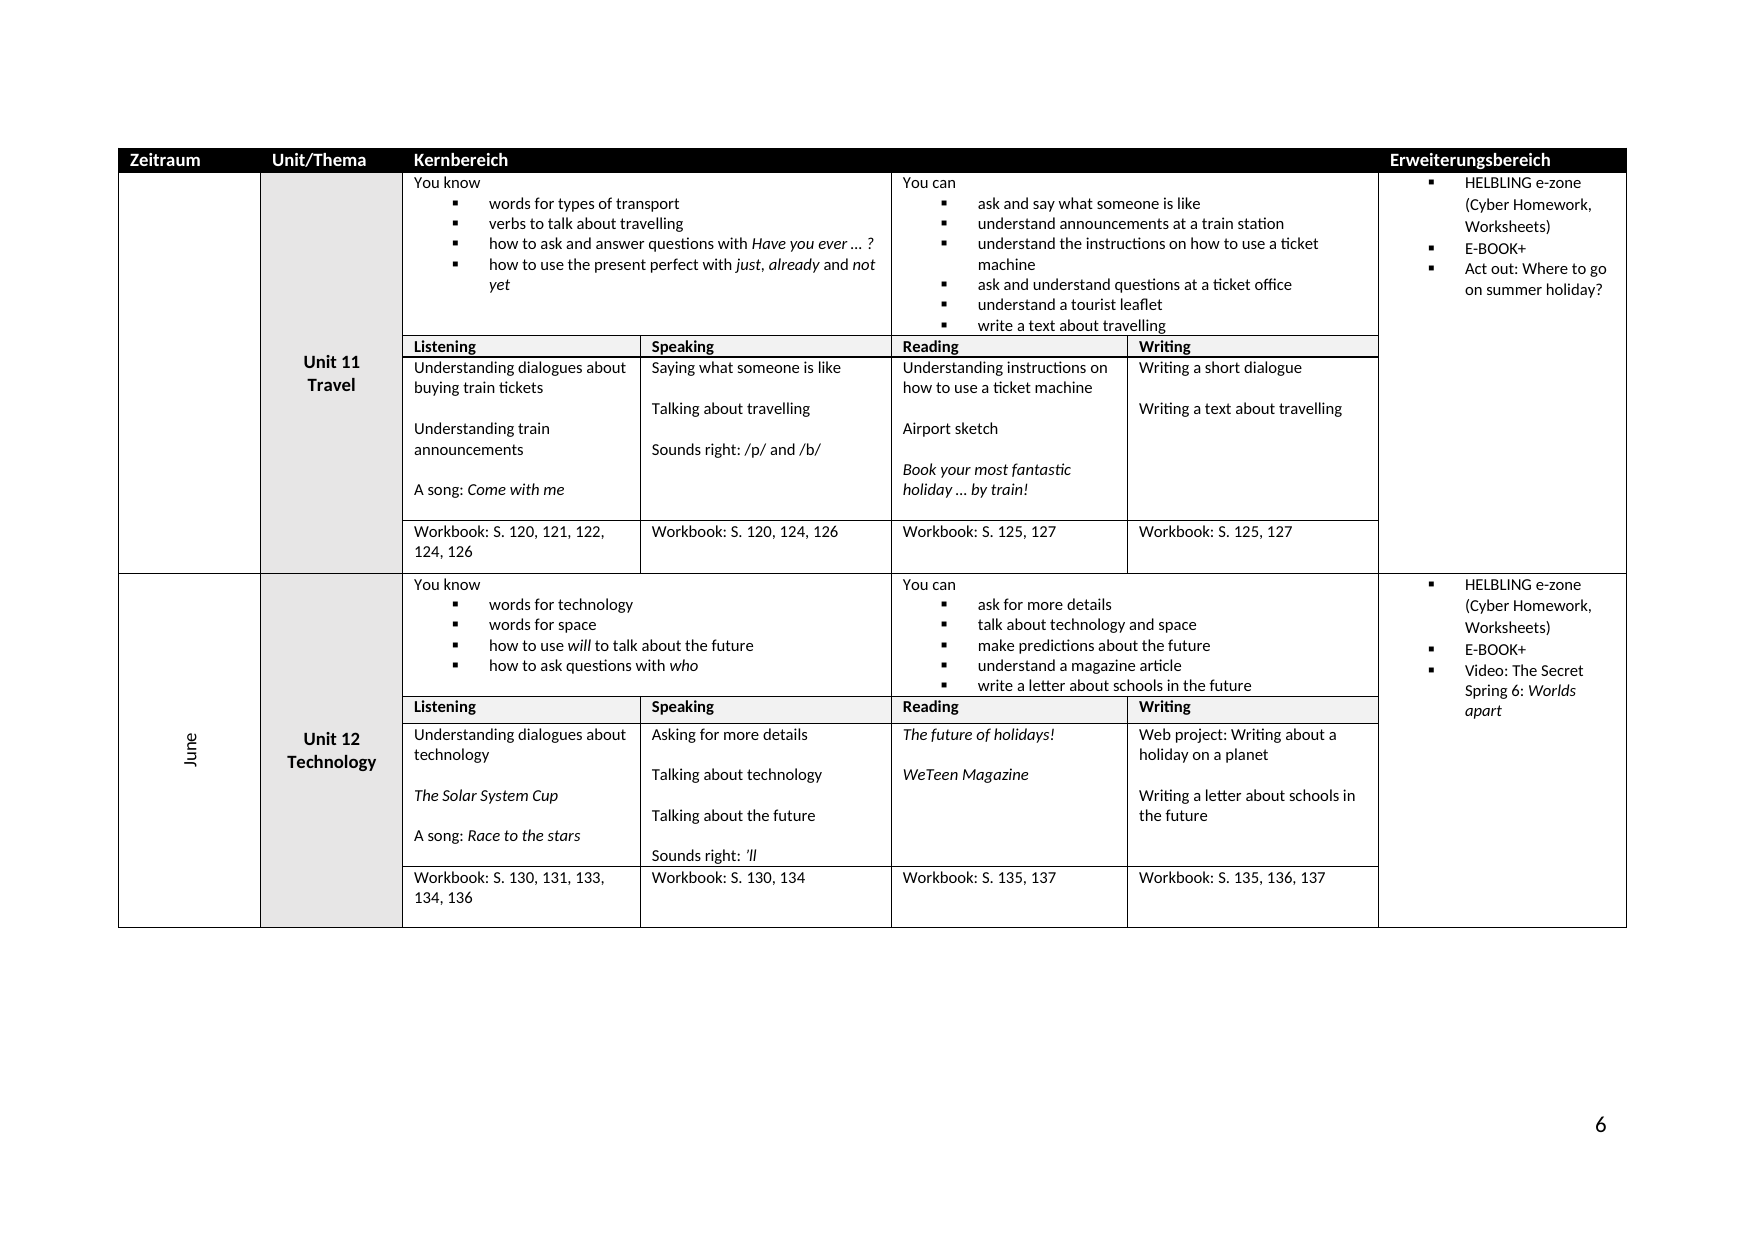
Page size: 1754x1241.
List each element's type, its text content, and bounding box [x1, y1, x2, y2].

table_cell Workbook: S. 120, 124, 126 [641, 521, 891, 573]
table_header Unit/Thema [261, 149, 402, 172]
table_header Zeitraum [119, 149, 260, 172]
table_cell Workbook: S. 135, 137 [892, 867, 1127, 927]
table_cell Asking for more details Talking about technology Talking about the future Sounds right: ’ll [641, 724, 891, 866]
table_cell [119, 173, 260, 573]
table_cell You know words for types of transport verbs to talk about travelling how to ask and answer questions with Have you ever … ? how to use the present perfect with just, already and not yet [403, 173, 891, 335]
table_cell Workbook: S. 120, 121, 122, 124, 126 [403, 521, 640, 573]
table_cell HELBLING e-zone (Cyber Homework, Worksheets) E-BOOK+ Video: The Secret Spring 6: Worlds apart [1379, 574, 1626, 927]
table_cell Unit 11 Travel [261, 173, 402, 573]
table_cell Writing [1128, 697, 1378, 723]
table_cell Listening [403, 697, 640, 723]
table_cell Speaking [641, 336, 891, 356]
table_cell Workbook: S. 125, 127 [1128, 521, 1378, 573]
table_cell HELBLING e-zone (Cyber Homework, Worksheets) E-BOOK+ Act out: Where to go on summer holiday? [1379, 173, 1626, 573]
table_cell Writing a short dialogue Writing a text about travelling [1128, 358, 1378, 520]
table_cell Listening [403, 336, 640, 356]
table_cell You can ask for more details talk about technology and space make predictions about the future understand a magazine article write a letter about schools in the future [892, 574, 1378, 696]
table_header Kernbereich [403, 149, 1378, 172]
table_cell Workbook: S. 130, 134 [641, 867, 891, 927]
table_cell Understanding dialogues about buying train tickets Understanding train announcements A song: Come with me [403, 358, 640, 520]
table_cell You can ask and say what someone is like understand announcements at a train station understand the instructions on how to use a ticket machine ask and understand questions at a ticket office understand a tourist leaflet write a text about travelling [892, 173, 1378, 335]
table_cell Unit 12 Technology [261, 574, 402, 927]
table_cell Saying what someone is like Talking about travelling Sounds right: /p/ and /b/ [641, 358, 891, 520]
table_cell You know words for technology words for space how to use will to talk about the future how to ask questions with who [403, 574, 891, 696]
table_cell Workbook: S. 135, 136, 137 [1128, 867, 1378, 927]
table_cell Reading [892, 336, 1127, 356]
table_cell Writing [1128, 336, 1378, 356]
table_header Erweiterungsbereich [1379, 149, 1626, 172]
table_cell The future of holidays! WeTeen Magazine [892, 724, 1127, 866]
table_cell Web project: Writing about a holiday on a planet Writing a letter about schools in the future [1128, 724, 1378, 866]
table_cell Workbook: S. 130, 131, 133, 134, 136 [403, 867, 640, 927]
table_cell Speaking [641, 697, 891, 723]
table_cell June [119, 574, 260, 927]
table_cell Understanding dialogues about technology The Solar System Cup A song: Race to the stars [403, 724, 640, 866]
table_cell Reading [892, 697, 1127, 723]
table_cell Workbook: S. 125, 127 [892, 521, 1127, 573]
table_cell Understanding instructions on how to use a ticket machine Airport sketch Book your most fantastic holiday … by train! [892, 358, 1127, 520]
